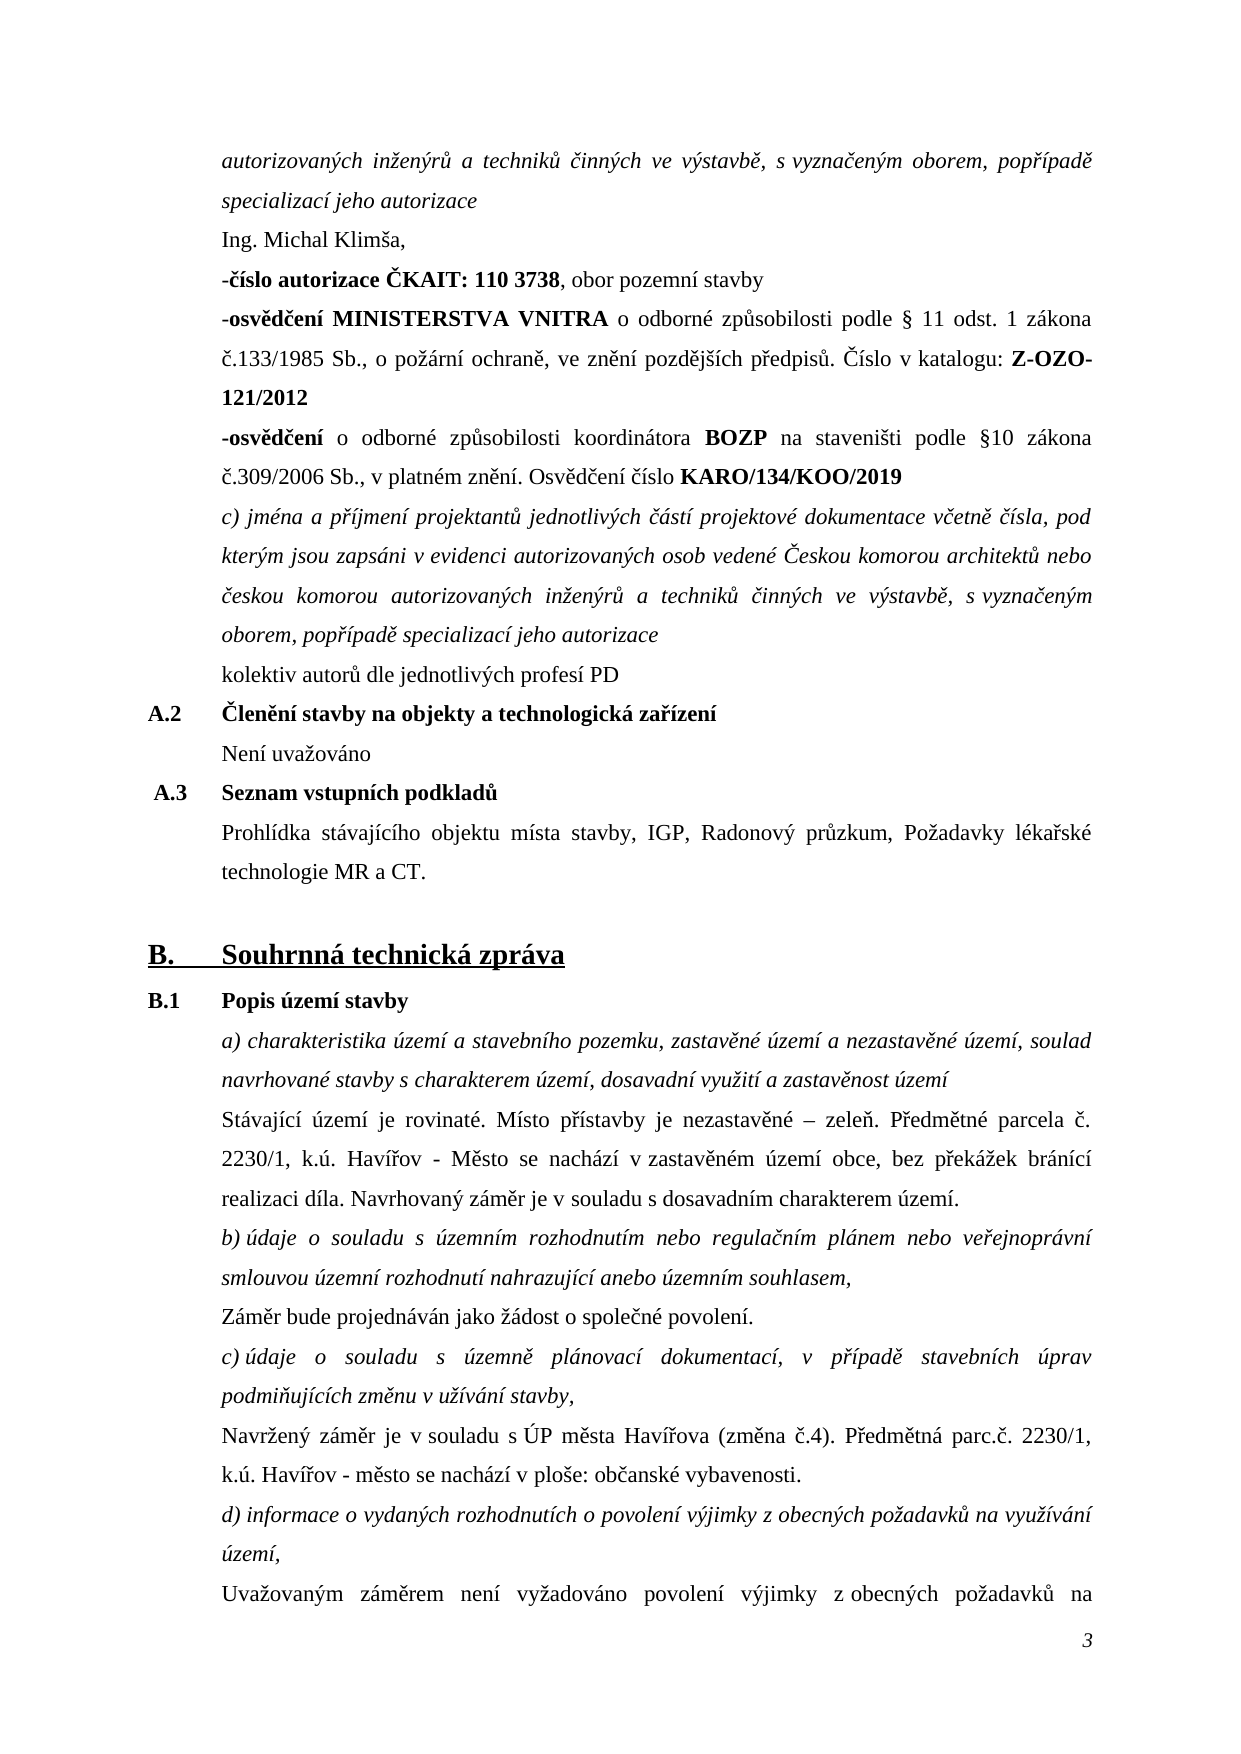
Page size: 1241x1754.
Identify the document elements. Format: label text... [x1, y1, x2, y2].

text A.3 Seznam vstupních podkladů [148, 779, 1093, 806]
text c) údaje o souladu s územně plánovací dokumentací, v případě stavebních úprav podmiňujících změnu v užívání stavby, [221, 1343, 1093, 1409]
text c) jména a příjmení projektantů jednotlivých částí projektové dokumentace včetně čísla, pod kterým jsou zapsáni v evidenci autorizovaných osob vedené Českou komorou architektů nebo českou komorou autorizovaných inženýrů a techniků činných ve výstavbě, s vyznačeným oborem, popřípadě specializací jeho autorizace [221, 503, 1093, 648]
text A.2 Členění stavby na objekty a technologická zařízení [148, 700, 1093, 727]
text Stávající území je rovinaté. Místo přístavby je nezastavěné – zeleň. Předmětné parcela č. 2230/1, k.ú. Havířov - Město se nachází v zastavěném území obce, bez překážek bránící realizaci díla. Navrhovaný záměr je v souladu s dosavadním charakterem území. [148, 1106, 1093, 1211]
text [221, 1580, 1093, 1606]
text -číslo autorizace ČKAIT: 110 3738, obor pozemní stavby [148, 266, 1093, 292]
text -osvědčení Ministerstva Vnitra o odborné způsobilosti podle § 11 odst. 1 zákona č.133/1985 Sb., o požární ochraně, ve znění pozdějších předpisů. Číslo v katalogu: Z-OZO-121/2012 [221, 306, 1093, 411]
text Ing. Michal Klimša, [148, 227, 1093, 253]
text B.1 Popis území stavby [148, 987, 1093, 1014]
text a) charakteristika území a stavebního pozemku, zastavěné území a nezastavěné území, soulad navrhované stavby s charakterem území, dosavadní využití a zastavěnost území [148, 1027, 1093, 1093]
text -osvědčení o odborné způsobilosti koordinátora BOZP na staveništi podle §10 zákona č.309/2006 Sb., v platném znění. Osvědčení číslo KARO/134/KOO/2019 [221, 424, 1093, 490]
text kolektiv autorů dle jednotlivých profesí PD [148, 661, 1093, 687]
text d) informace o vydaných rozhodnutích o povolení výjimky z obecných požadavků na využívání území, [221, 1501, 1093, 1567]
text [148, 148, 1093, 213]
text B. Souhrnná technická zpráva [148, 937, 1093, 971]
text Není uvažováno [148, 740, 1093, 766]
text Prohlídka stávajícího objektu místa stavby, IGP, Radonový průzkum, Požadavky lékařské technologie MR a CT. [148, 819, 1093, 884]
text Navržený záměr je v souladu s ÚP města Havířova (změna č.4). Předmětná parc.č. 2230/1, k.ú. Havířov - město se nachází v ploše: občanské vybavenosti. [221, 1422, 1093, 1488]
text b) údaje o souladu s územním rozhodnutím nebo regulačním plánem nebo veřejnoprávní smlouvou územní rozhodnutí nahrazující anebo územním souhlasem, [221, 1224, 1093, 1290]
text Záměr bude projednáván jako žádost o společné povolení. [221, 1303, 1093, 1330]
